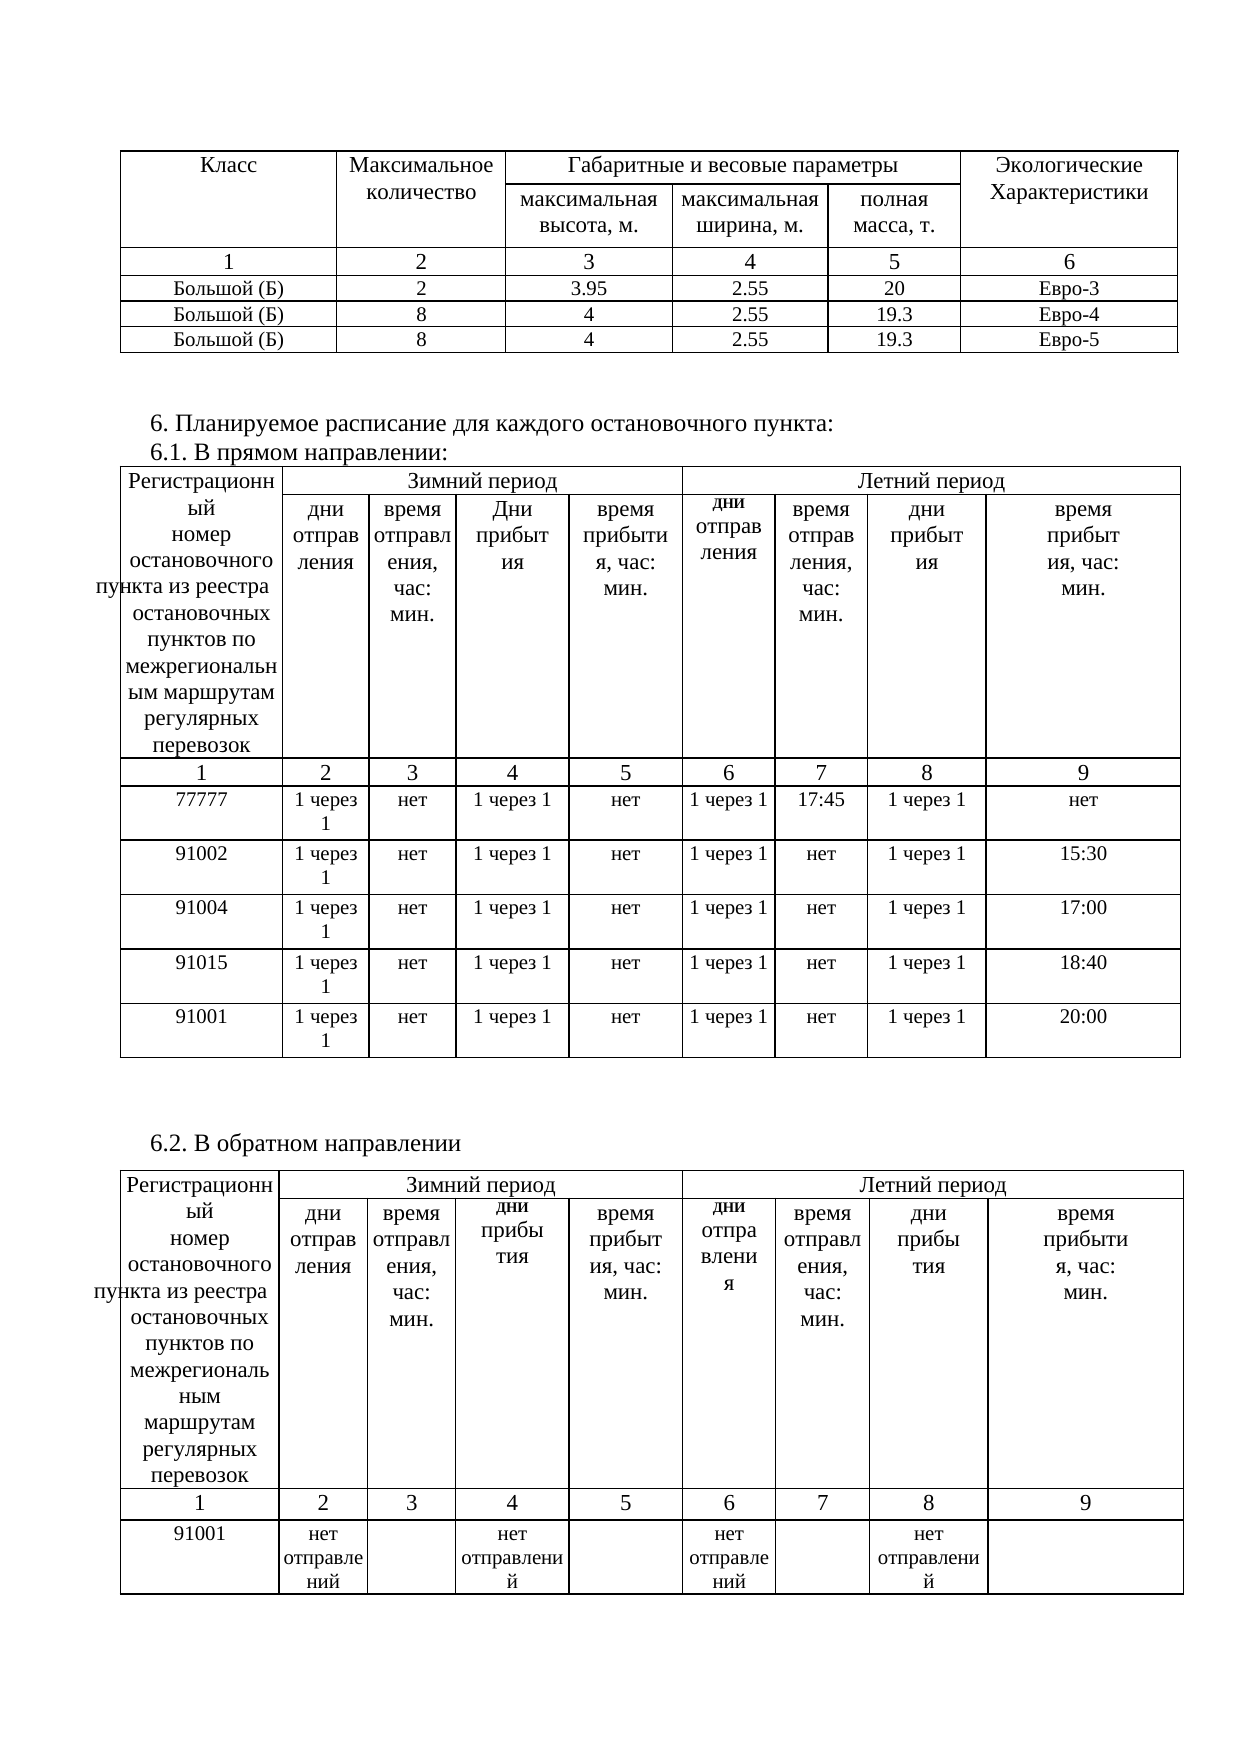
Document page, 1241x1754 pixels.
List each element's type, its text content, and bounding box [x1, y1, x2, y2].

table_cell 20 [829, 276, 960, 300]
table_cell 18:40 [987, 950, 1180, 1002]
text 6.1. В прямом направлении: [150, 437, 1090, 466]
table_cell 2 [337, 248, 505, 274]
table_cell 15:30 [987, 841, 1180, 894]
table_cell 2 [283, 759, 368, 785]
table_cell 17:00 [987, 895, 1180, 948]
table_cell 5 [829, 248, 960, 274]
table_cell нет отправлений [683, 1521, 775, 1593]
table_cell 4 [456, 1489, 568, 1519]
table_cell Евро-4 [961, 302, 1177, 326]
table_cell 2 [337, 276, 505, 300]
table_cell [776, 1521, 869, 1593]
text 6.2. В обратном направлении [150, 1128, 1090, 1157]
table_header Летний период [683, 1171, 1183, 1198]
table_cell 1 через 1 [868, 950, 985, 1002]
table_cell время отправл ения, час: мин. [776, 1199, 869, 1487]
table_cell 8 [870, 1489, 987, 1519]
table_cell 1 через 1 [683, 895, 774, 948]
table_cell 1 через 1 [457, 787, 568, 839]
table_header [121, 1171, 278, 1487]
table_cell 6 [961, 248, 1177, 274]
table_cell 1 через 1 [283, 1004, 368, 1057]
table_cell 19.3 [829, 327, 960, 351]
table_cell 1 через 1 [868, 787, 985, 839]
table_cell время отправл ения, час: мин. [368, 1199, 455, 1487]
table_cell время прибыти я, час: мин. [570, 495, 682, 757]
table_cell нет [570, 895, 682, 948]
table_cell 9 [989, 1489, 1183, 1519]
table_cell Дни прибыт ия [457, 495, 568, 757]
table_cell 1 через 1 [457, 950, 568, 1002]
table_cell 1 через 1 [283, 895, 368, 948]
table_cell 91015 [121, 950, 282, 1002]
table_header Зимний период [280, 1171, 682, 1198]
table_cell 1 через 1 [683, 950, 774, 1002]
table_cell 1 через 1 [868, 841, 985, 894]
table_cell 1 через 1 [457, 895, 568, 948]
table_cell 91001 [121, 1521, 278, 1593]
table_cell время прибыт ия, час: мин. [987, 495, 1180, 757]
table_cell Евро-5 [961, 327, 1177, 351]
table_cell дни прибыт ия [868, 495, 985, 757]
table_cell 3 [368, 1489, 455, 1519]
text 6. Планируемое расписание для каждого остановочного пункта: [150, 408, 1090, 437]
table_cell 1 через 1 [683, 841, 774, 894]
table_cell нет [370, 787, 455, 839]
table_header Регистрационный номер остановочного пункта из реестра остановочных пунктов по межрегиональным маршрутам регулярных перевозок [121, 467, 282, 757]
table_cell 2.55 [673, 327, 827, 351]
table_cell 1 [121, 1489, 278, 1519]
table_cell [368, 1521, 455, 1593]
table_cell нет отправлений [280, 1521, 367, 1593]
table_cell 1 через 1 [683, 1004, 774, 1057]
table_cell нет [776, 1004, 867, 1057]
table_cell Большой (Б) [121, 302, 336, 326]
table_cell 1 через 1 [283, 841, 368, 894]
table_cell 8 [337, 302, 505, 326]
table_cell нет [570, 950, 682, 1002]
table_cell 2.55 [673, 302, 827, 326]
table_cell 4 [506, 327, 672, 351]
table_cell 2.55 [673, 276, 827, 300]
table_cell максимальная высота, м. [506, 185, 672, 247]
table_header Экологические Характеристики [961, 152, 1177, 247]
table_cell 8 [337, 327, 505, 351]
table_cell полная масса, т. [829, 185, 960, 247]
table_cell 19.3 [829, 302, 960, 326]
table_cell 1 через 1 [283, 950, 368, 1002]
table_cell нет [370, 841, 455, 894]
table_cell 4 [457, 759, 568, 785]
table_cell 3 [506, 248, 672, 274]
table_cell 3 [370, 759, 455, 785]
table_cell 1 [121, 759, 282, 785]
table_cell время прибыт ия, час: мин. [570, 1199, 682, 1487]
table_cell 1 через 1 [457, 1004, 568, 1057]
table_cell 1 через 1 [868, 895, 985, 948]
table_cell нет [370, 950, 455, 1002]
table_cell нет отправлений [456, 1521, 568, 1593]
table_cell 91004 [121, 895, 282, 948]
table_cell 4 [673, 248, 827, 274]
table_cell 3.95 [506, 276, 672, 300]
table_cell дни прибы тия [870, 1199, 987, 1487]
table_cell нет [370, 895, 455, 948]
table_cell [570, 1521, 682, 1593]
table_cell 5 [570, 1489, 682, 1519]
table_cell 1 через 1 [683, 787, 774, 839]
table_cell нет [570, 841, 682, 894]
table_cell нет [776, 950, 867, 1002]
table_cell 9 [987, 759, 1180, 785]
table_header Летний период [683, 467, 1180, 493]
table_cell максимальная ширина, м. [673, 185, 827, 247]
table_cell 91001 [121, 1004, 282, 1057]
table_cell нет [776, 895, 867, 948]
table_cell Большой (Б) [121, 327, 336, 351]
table_cell 1 через 1 [868, 1004, 985, 1057]
table_cell время отправл ения, час: мин. [370, 495, 455, 757]
table_cell 1 через 1 [283, 787, 368, 839]
table_cell 6 [683, 1489, 775, 1519]
table_cell 1 [121, 248, 336, 274]
table_header Зимний период [283, 467, 682, 493]
table_cell 2 [280, 1489, 367, 1519]
table_cell Евро-3 [961, 276, 1177, 300]
table_cell нет [570, 787, 682, 839]
table_cell дни отправ ления [283, 495, 368, 757]
table_header Максимальное количество [337, 152, 505, 247]
table_cell 77777 [121, 787, 282, 839]
table_cell 4 [506, 302, 672, 326]
table_header Габаритные и весовые параметры [506, 152, 960, 183]
table_cell 5 [570, 759, 682, 785]
table_cell 17:45 [776, 787, 867, 839]
table_cell 6 [683, 759, 774, 785]
table_cell 20:00 [987, 1004, 1180, 1057]
table_cell время отправ ления, час: мин. [776, 495, 867, 757]
table_cell 8 [868, 759, 985, 785]
table_cell нет отправлений [870, 1521, 987, 1593]
table_cell нет [370, 1004, 455, 1057]
table_cell нет [776, 841, 867, 894]
table_cell дни отправ ления [280, 1199, 367, 1487]
table_cell ДНИ отправ ления [683, 495, 774, 757]
table_cell [989, 1521, 1183, 1593]
table_cell ДНИ прибы тия [456, 1199, 568, 1487]
table_header Класс [121, 152, 336, 247]
table_cell нет [570, 1004, 682, 1057]
table_cell 91002 [121, 841, 282, 894]
table_cell нет [987, 787, 1180, 839]
table_cell 1 через 1 [457, 841, 568, 894]
table_cell время прибыти я, час: мин. [989, 1199, 1183, 1487]
table_cell 7 [776, 759, 867, 785]
table_cell 7 [776, 1489, 869, 1519]
table_cell Большой (Б) [121, 276, 336, 300]
table_cell ДНИ отпра влени я [683, 1199, 775, 1487]
